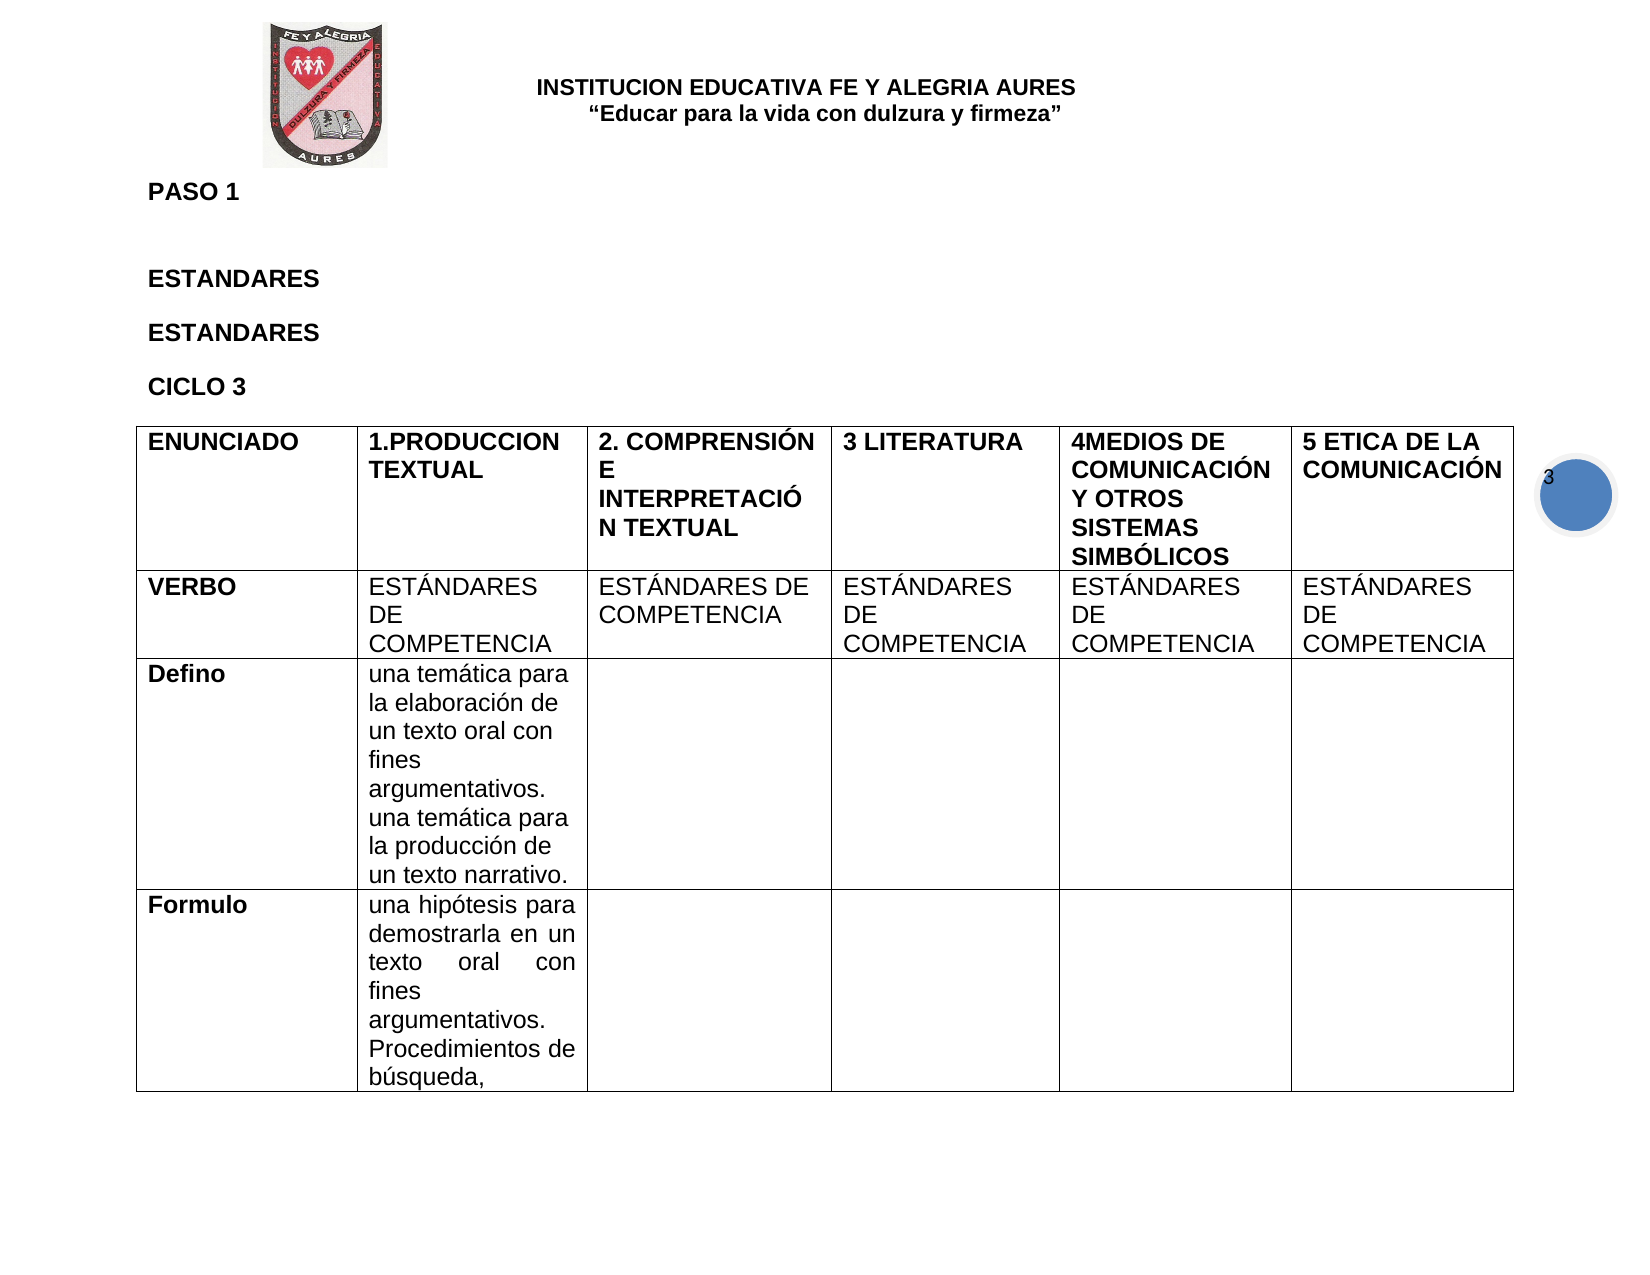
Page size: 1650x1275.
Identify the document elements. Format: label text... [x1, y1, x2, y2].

table_cell una temática para la elaboración de un texto oral con fines argumentativos. una temática para la producción de un texto narrativo. [358, 659, 587, 889]
table_cell VERBO [137, 571, 357, 658]
table_cell Defino [137, 659, 357, 889]
text CICLO 3 [148, 372, 1502, 401]
picture [262, 22, 388, 167]
table_header 5 ETICA DE LA COMUNICACIÓN [1292, 427, 1513, 570]
table_cell [1060, 890, 1291, 1091]
table_cell ESTÁNDARES DE COMPETENCIA [588, 571, 831, 658]
text PASO 1 [148, 177, 1502, 206]
table_header 3 LITERATURA [832, 427, 1059, 570]
table_cell ESTÁNDARES DE COMPETENCIA [1060, 571, 1291, 658]
table_cell [832, 890, 1059, 1091]
table_cell [588, 890, 831, 1091]
text ESTANDARES [148, 264, 1502, 293]
table_header ENUNCIADO [137, 427, 357, 570]
table_cell [1060, 659, 1291, 889]
table_cell ESTÁNDARES DE COMPETENCIA [358, 571, 587, 658]
table_cell [832, 659, 1059, 889]
table_cell ESTÁNDARES DE COMPETENCIA [832, 571, 1059, 658]
table_header 1.PRODUCCION TEXTUAL [358, 427, 587, 570]
table_cell ESTÁNDARES DE COMPETENCIA [1292, 571, 1513, 658]
table_cell Formulo [137, 890, 357, 1091]
table_header 4MEDIOS DE COMUNICACIÓN Y OTROS SISTEMAS SIMBÓLICOS [1060, 427, 1291, 570]
table_cell [588, 659, 831, 889]
table_header 2. COMPRENSIÓN E INTERPRETACIÓN TEXTUAL [588, 427, 831, 570]
table_cell [1292, 890, 1513, 1091]
table_cell [1292, 659, 1513, 889]
text ESTANDARES [148, 318, 1502, 347]
